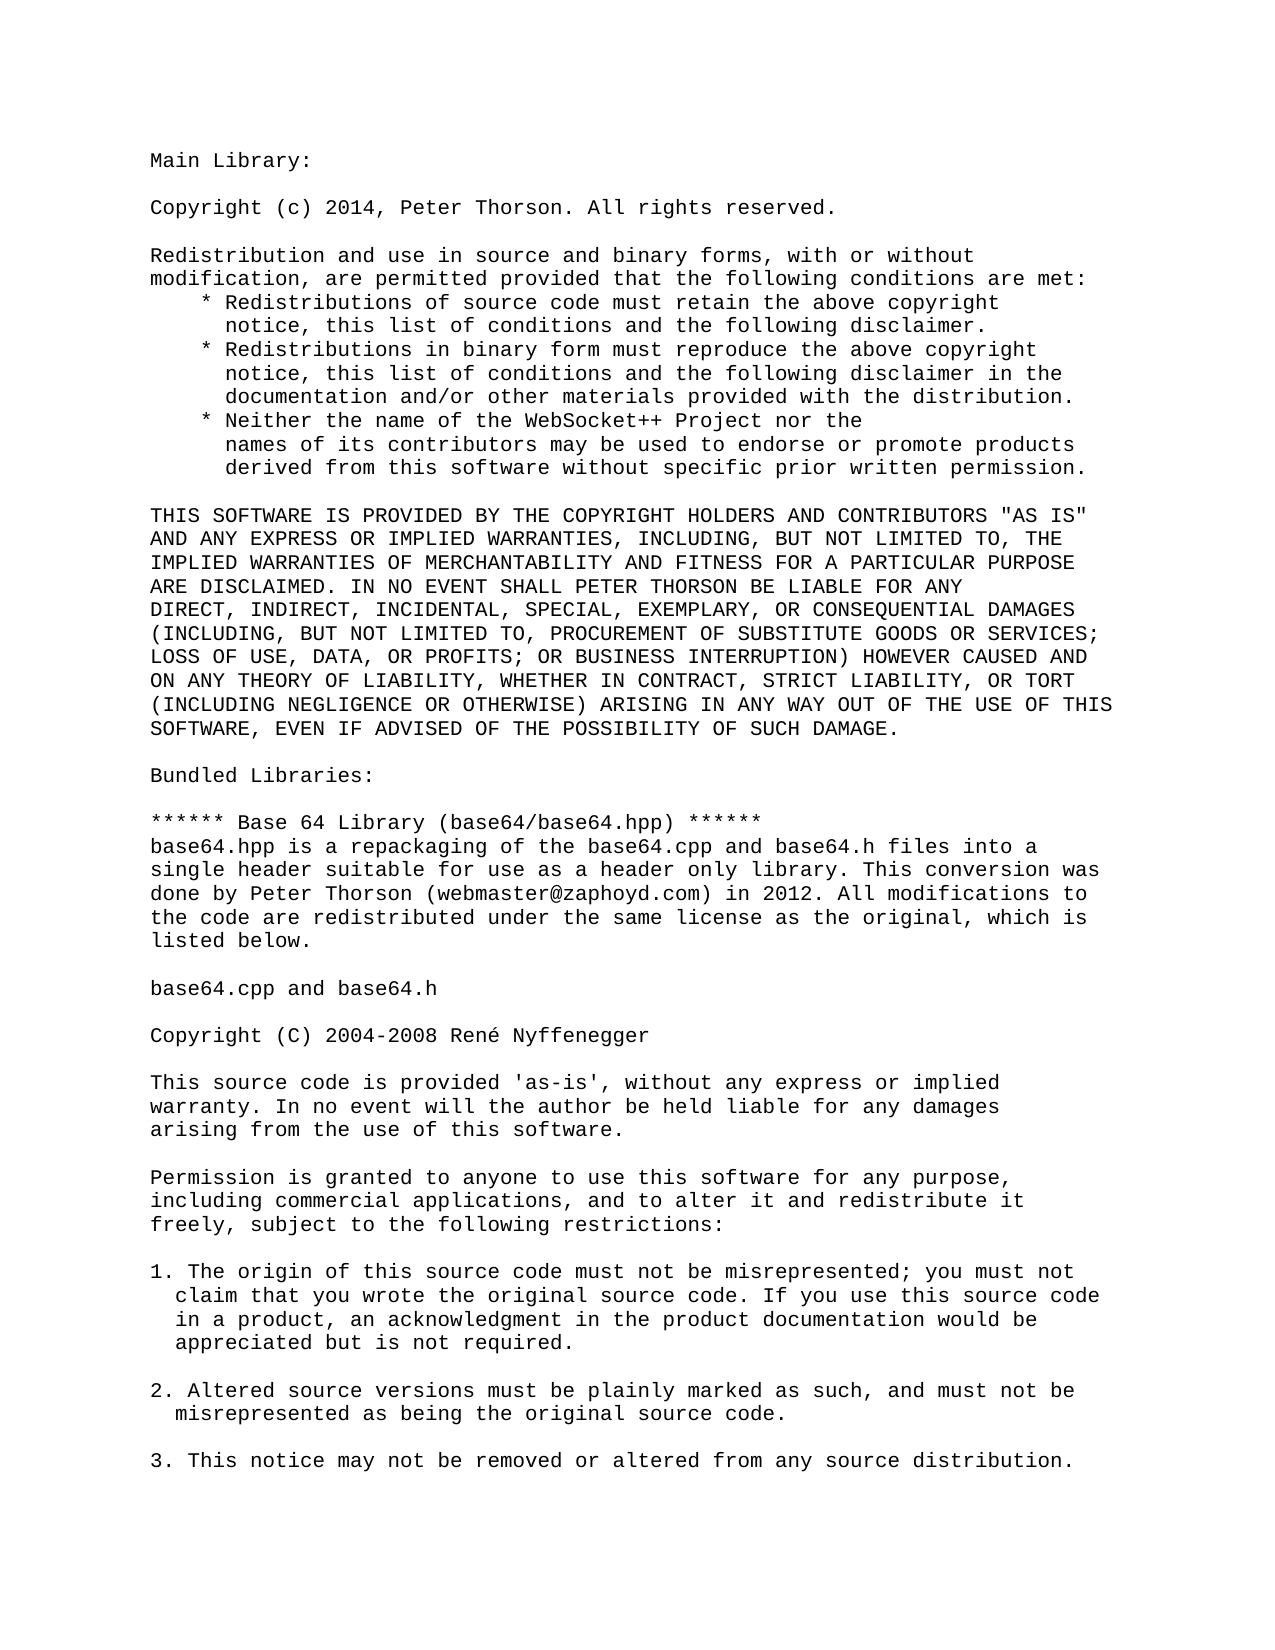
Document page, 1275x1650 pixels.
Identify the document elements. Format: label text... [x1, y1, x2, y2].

text notice, this list of conditions and the following disclaimer in the [150, 363, 1125, 386]
text Copyright (C) 2004-2008 René Nyffenegger [150, 1025, 1125, 1048]
text * Neither the name of the WebSocket++ Project nor the [150, 410, 1125, 434]
text misrepresented as being the original source code. [150, 1403, 1125, 1427]
text SOFTWARE, EVEN IF ADVISED OF THE POSSIBILITY OF SUCH DAMAGE. [150, 717, 1125, 741]
text THIS SOFTWARE IS PROVIDED BY THE COPYRIGHT HOLDERS AND CONTRIBUTORS "AS IS" [150, 505, 1125, 528]
text documentation and/or other materials provided with the distribution. [150, 386, 1125, 410]
text done by Peter Thorson (webmaster@zaphoyd.com) in 2012. All modifications to [150, 883, 1125, 907]
text the code are redistributed under the same license as the original, which is [150, 907, 1125, 930]
text names of its contributors may be used to endorse or promote products [150, 434, 1125, 457]
text notice, this list of conditions and the following disclaimer. [150, 316, 1125, 339]
text ON ANY THEORY OF LIABILITY, WHETHER IN CONTRACT, STRICT LIABILITY, OR TORT [150, 670, 1125, 694]
text Permission is granted to anyone to use this software for any purpose, [150, 1167, 1125, 1190]
text modification, are permitted provided that the following conditions are met: [150, 268, 1125, 292]
text Main Library: [150, 150, 1125, 174]
text appreciated but is not required. [150, 1332, 1125, 1356]
text in a product, an acknowledgment in the product documentation would be [150, 1309, 1125, 1332]
text freely, subject to the following restrictions: [150, 1214, 1125, 1238]
text This source code is provided 'as-is', without any express or implied [150, 1072, 1125, 1096]
text Bundled Libraries: [150, 765, 1125, 788]
text * Redistributions in binary form must reproduce the above copyright [150, 339, 1125, 363]
text warranty. In no event will the author be held liable for any damages [150, 1096, 1125, 1119]
text AND ANY EXPRESS OR IMPLIED WARRANTIES, INCLUDING, BUT NOT LIMITED TO, THE [150, 528, 1125, 552]
text arising from the use of this software. [150, 1119, 1125, 1143]
text 1. The origin of this source code must not be misrepresented; you must not [150, 1261, 1125, 1285]
text Copyright (c) 2014, Peter Thorson. All rights reserved. [150, 197, 1125, 221]
text including commercial applications, and to alter it and redistribute it [150, 1190, 1125, 1214]
text (INCLUDING NEGLIGENCE OR OTHERWISE) ARISING IN ANY WAY OUT OF THE USE OF THIS [150, 694, 1125, 717]
text Redistribution and use in source and binary forms, with or without [150, 244, 1125, 268]
text base64.hpp is a repackaging of the base64.cpp and base64.h files into a [150, 836, 1125, 859]
text DIRECT, INDIRECT, INCIDENTAL, SPECIAL, EXEMPLARY, OR CONSEQUENTIAL DAMAGES [150, 599, 1125, 623]
text LOSS OF USE, DATA, OR PROFITS; OR BUSINESS INTERRUPTION) HOWEVER CAUSED AND [150, 647, 1125, 670]
text ****** Base 64 Library (base64/base64.hpp) ****** [150, 812, 1125, 836]
text (INCLUDING, BUT NOT LIMITED TO, PROCUREMENT OF SUBSTITUTE GOODS OR SERVICES; [150, 623, 1125, 647]
text 3. This notice may not be removed or altered from any source distribution. [150, 1451, 1125, 1474]
text IMPLIED WARRANTIES OF MERCHANTABILITY AND FITNESS FOR A PARTICULAR PURPOSE [150, 552, 1125, 576]
text derived from this software without specific prior written permission. [150, 457, 1125, 481]
text listed below. [150, 930, 1125, 954]
text single header suitable for use as a header only library. This conversion was [150, 859, 1125, 883]
text * Redistributions of source code must retain the above copyright [150, 292, 1125, 316]
text claim that you wrote the original source code. If you use this source code [150, 1285, 1125, 1309]
text 2. Altered source versions must be plainly marked as such, and must not be [150, 1379, 1125, 1403]
text ARE DISCLAIMED. IN NO EVENT SHALL PETER THORSON BE LIABLE FOR ANY [150, 576, 1125, 599]
text base64.cpp and base64.h [150, 978, 1125, 1001]
